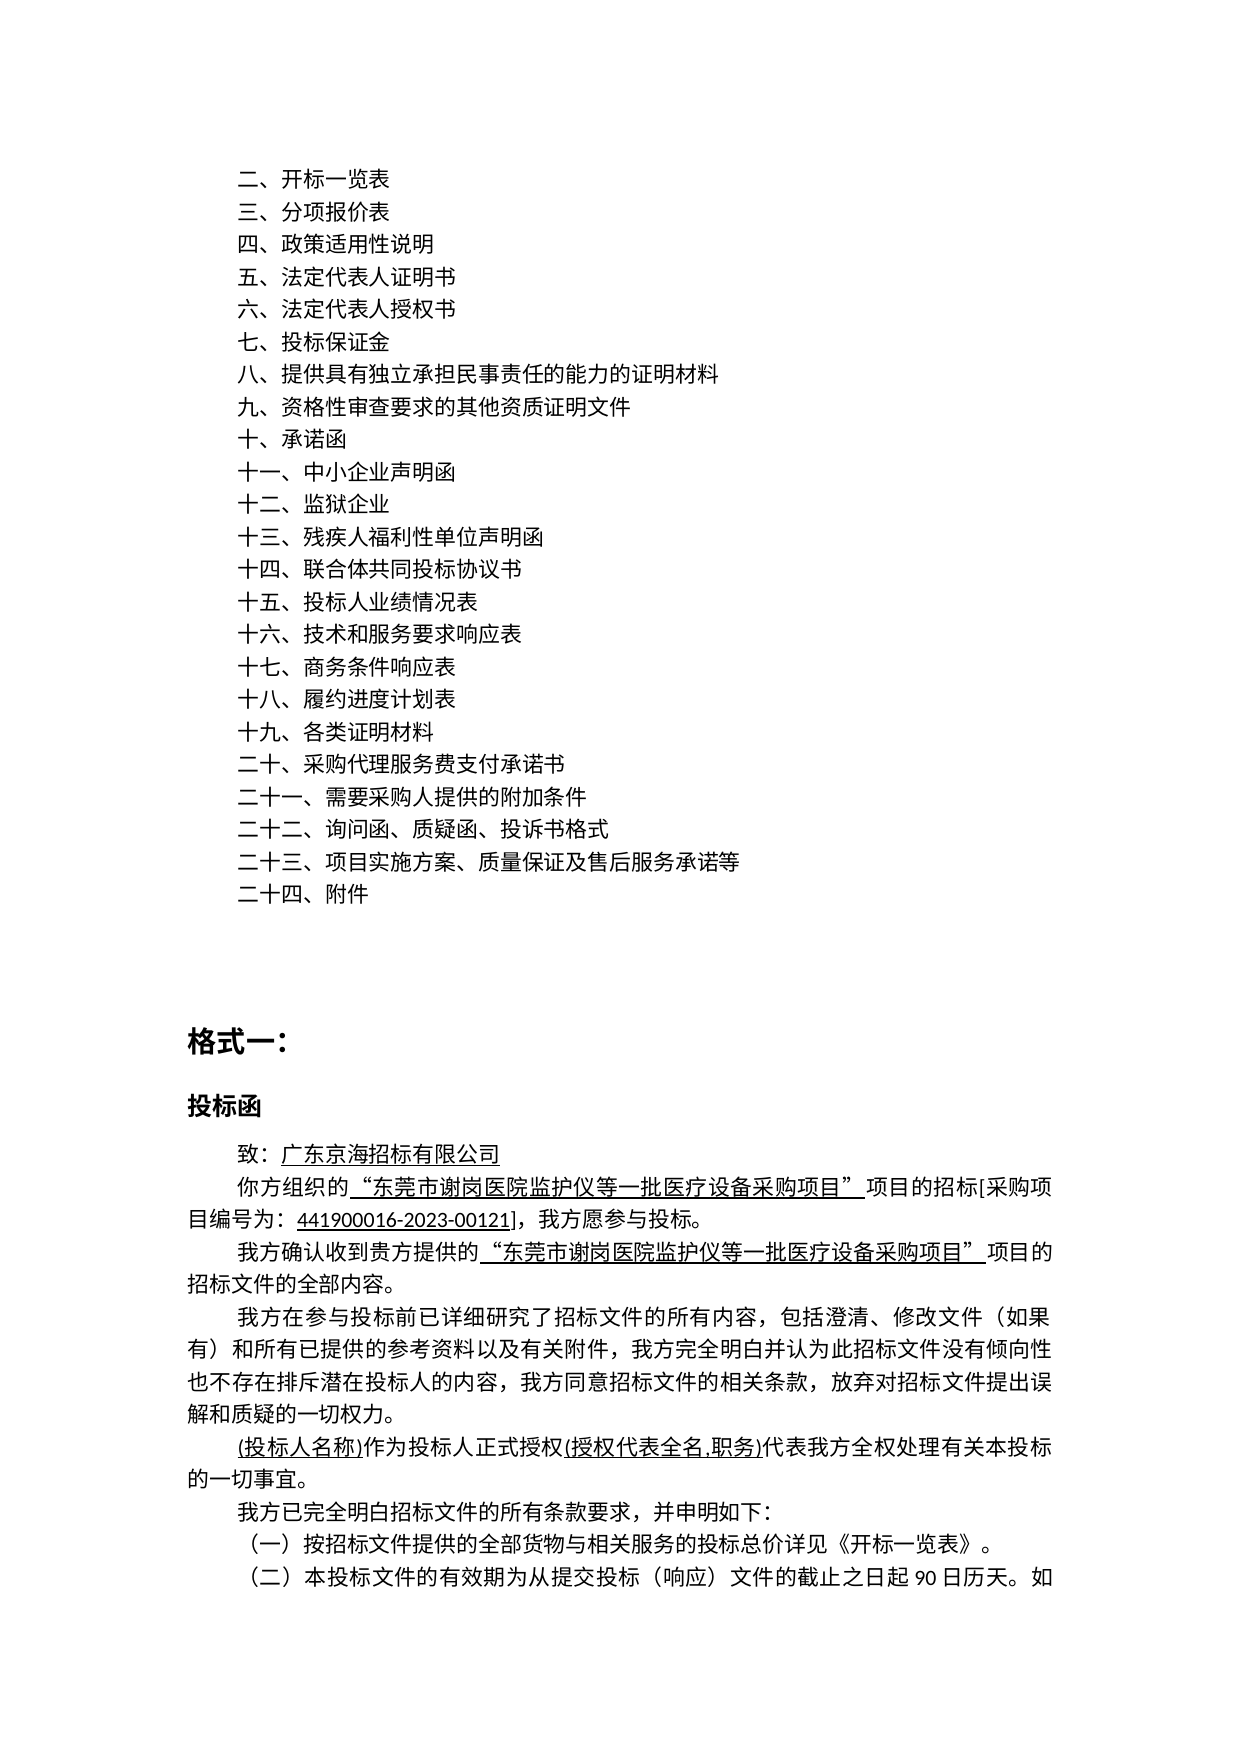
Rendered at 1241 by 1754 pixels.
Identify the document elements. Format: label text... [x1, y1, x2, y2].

text 致：广东京海招标有限公司 [187, 1137, 1053, 1169]
text 二十四、附件 [187, 877, 1053, 909]
text 格式一： [187, 1007, 1053, 1072]
text 投标函 [187, 1072, 1053, 1137]
text (投标人名称)作为投标人正式授权(授权代表全名,职务)代表我方全权处理有关本投标的一切事宜。 [187, 1429, 1053, 1494]
text 我方在参与投标前已详细研究了招标文件的所有内容，包括澄清、修改文件（如果有）和所有已提供的参考资料以及有关附件，我方完全明白并认为此招标文件没有倾向性，也不存在排斥潜在投标人的内容，我方同意招标文件的相关条款，放弃对招标文件提出误解和质疑的一切权力。 [187, 1299, 1053, 1429]
text 我方确认收到贵方提供的“东莞市谢岗医院监护仪等一批医疗设备采购项目”项目的招标文件的全部内容。 [187, 1234, 1053, 1299]
text 你方组织的“东莞市谢岗医院监护仪等一批医疗设备采购项目”项目的招标[采购项目编号为：441900016-2023-00121]，我方愿参与投标。 [187, 1169, 1053, 1234]
text 十一、中小企业声明函 [187, 454, 1053, 487]
text （一）按招标文件提供的全部货物与相关服务的投标总价详见《开标一览表》。 [187, 1527, 1053, 1559]
text 八、提供具有独立承担民事责任的能力的证明材料 [187, 357, 1053, 389]
text 十八、履约进度计划表 [187, 682, 1053, 714]
text 十四、联合体共同投标协议书 [187, 552, 1053, 584]
text 九、资格性审查要求的其他资质证明文件 [187, 389, 1053, 422]
text 二十二、询问函、质疑函、投诉书格式 [187, 812, 1053, 844]
text 十、承诺函 [187, 422, 1053, 454]
text 三、分项报价表 [187, 194, 1053, 227]
text 二、开标一览表 [187, 162, 1053, 194]
text 十三、残疾人福利性单位声明函 [187, 519, 1053, 552]
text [187, 1559, 1053, 1592]
text 十九、各类证明材料 [187, 714, 1053, 747]
text 七、投标保证金 [187, 324, 1053, 357]
text 二十三、项目实施方案、质量保证及售后服务承诺等 [187, 844, 1053, 877]
text 十二、监狱企业 [187, 487, 1053, 519]
text 六、法定代表人授权书 [187, 292, 1053, 324]
text 二十一、需要采购人提供的附加条件 [187, 779, 1053, 812]
text 四、政策适用性说明 [187, 227, 1053, 259]
text 十五、投标人业绩情况表 [187, 584, 1053, 617]
text 十七、商务条件响应表 [187, 649, 1053, 682]
text 十六、技术和服务要求响应表 [187, 617, 1053, 649]
text 五、法定代表人证明书 [187, 259, 1053, 292]
text 我方已完全明白招标文件的所有条款要求，并申明如下： [187, 1494, 1053, 1527]
text 二十、采购代理服务费支付承诺书 [187, 747, 1053, 779]
